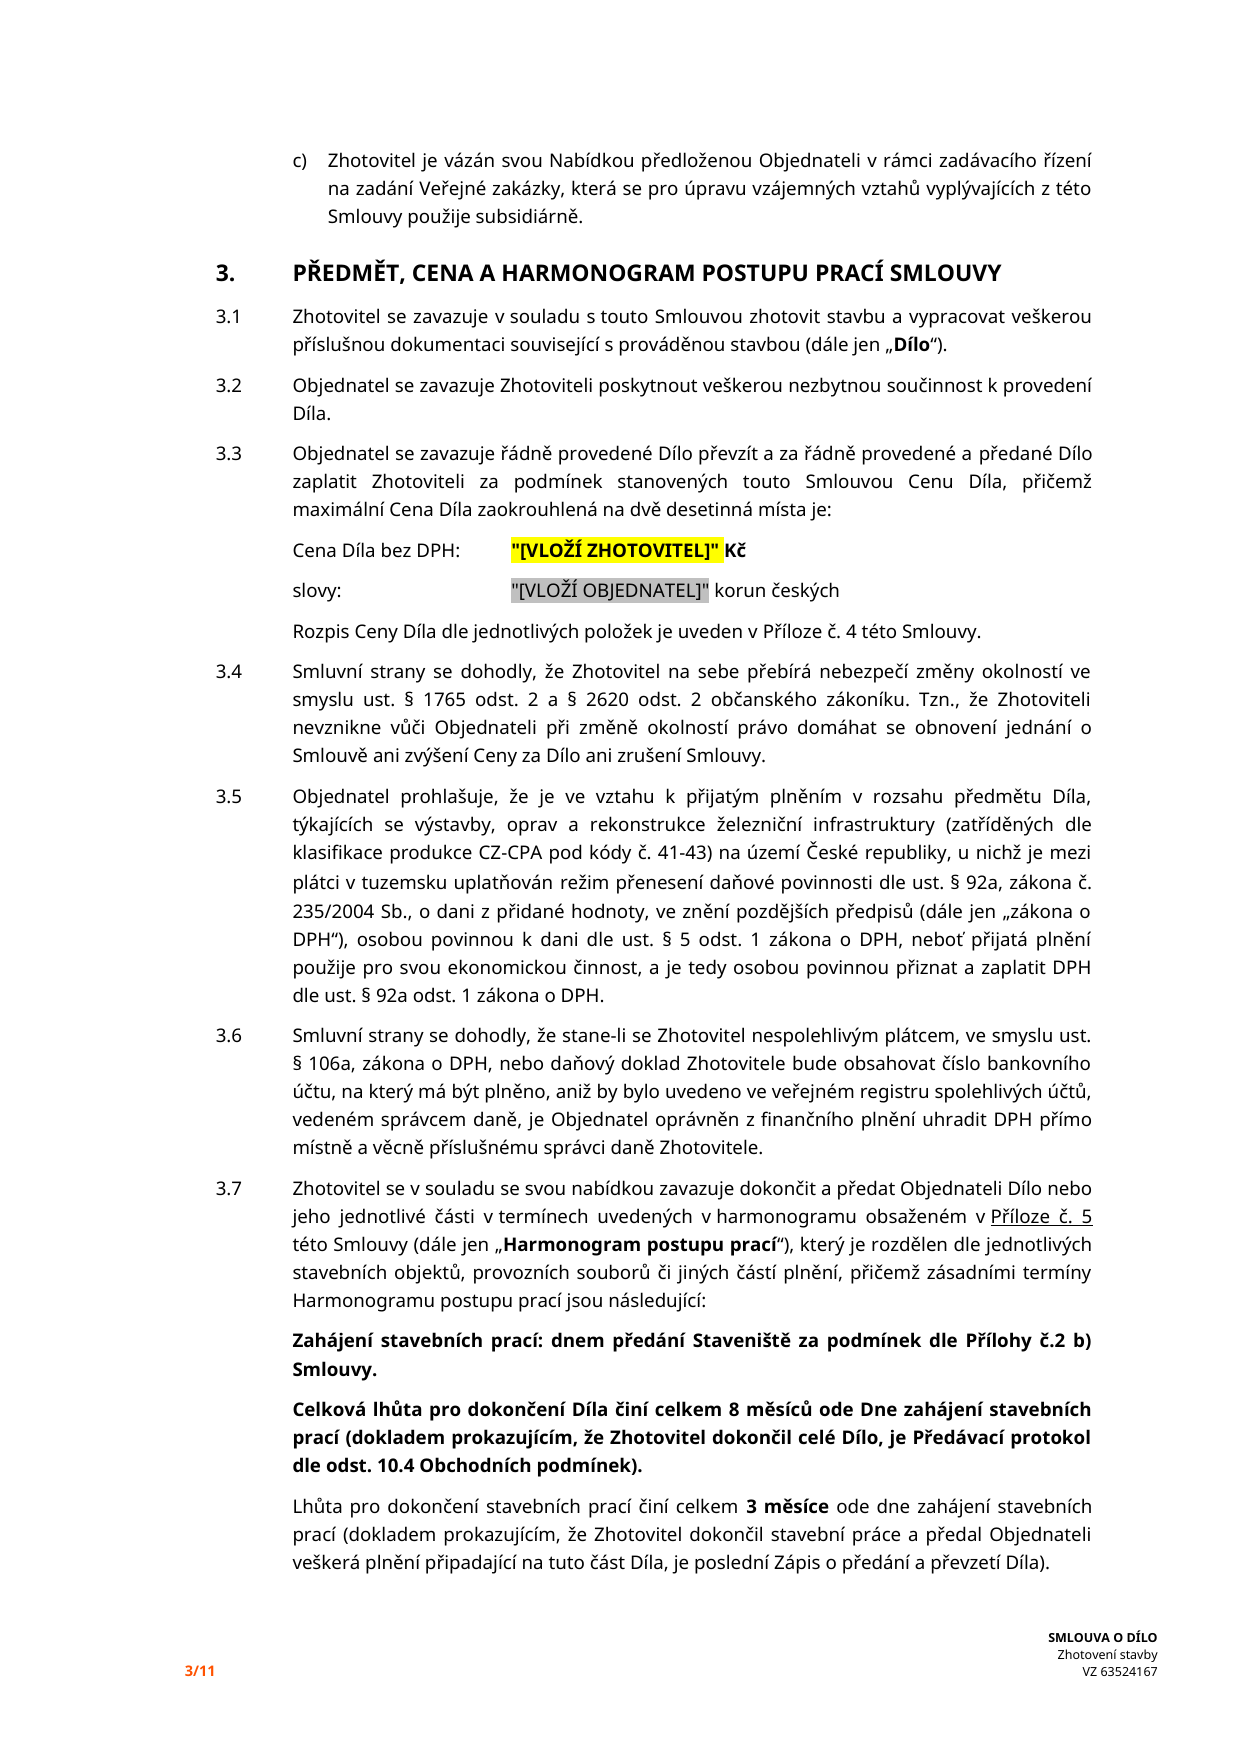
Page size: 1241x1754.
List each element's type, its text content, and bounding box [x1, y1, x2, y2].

text Zhotovitel se v souladu se svou nabídkou zavazuje dokončit a předat Objednateli Dílo nebo jeho jednotlivé části v termínech uvedených v harmonogramu obsaženém v Příloze č. 5 této Smlouvy (dále jen „Harmonogram postupu prací“), který je rozdělen dle jednotlivých stavebních objektů, provozních souborů či jiných částí plnění, přičemž zásadními termíny Harmonogramu postupu prací jsou následující: [216, 1175, 1093, 1313]
text Objednatel prohlašuje, že je ve vztahu k přijatým plněním v rozsahu předmětu Díla, týkajících se výstavby, oprav a rekonstrukce železniční infrastruktury (zatříděných dle klasifikace produkce CZ-CPA pod kódy č. 41-43) na území České republiky, u nichž je mezi plátci v tuzemsku uplatňován režim přenesení daňové povinnosti dle ust. § 92a, zákona č. 235/2004 Sb., o dani z přidané hodnoty, ve znění pozdějších předpisů (dále jen „zákona o DPH“), osobou povinnou k dani dle ust. § 5 odst. 1 zákona o DPH, neboť přijatá plnění použije pro svou ekonomickou činnost, a je tedy osobou povinnou přiznat a zaplatit DPH dle ust. § 92a odst. 1 zákona o DPH. [216, 783, 1093, 1008]
text Objednatel se zavazuje Zhotoviteli poskytnout veškerou nezbytnou součinnost k provedení Díla. [216, 372, 1093, 426]
text Zahájení stavebních prací: dnem předání Staveniště za podmínek dle Přílohy č.2 b) Smlouvy. [292, 1328, 1093, 1381]
text Cena Díla bez DPH: Kč [724, 537, 1093, 563]
text Lhůta pro dokončení stavebních prací činí celkem 3 měsíce ode dne zahájení stavebních prací (dokladem prokazujícím, že Zhotovitel dokončil stavební práce a předal Objednateli veškerá plnění připadající na tuto část Díla, je poslední Zápis o předání a převzetí Díla). [292, 1493, 1093, 1574]
text Objednatel se zavazuje řádně provedené Dílo převzít a za řádně provedené a předané Dílo zaplatit Zhotoviteli za podmínek stanovených touto Smlouvou Cenu Díla, přičemž maximální Cena Díla zaokrouhlená na dvě desetinná místa je: [216, 441, 1093, 522]
text slovy: "[VLOŽÍ OBJEDNATEL]" korun českých [292, 578, 511, 603]
text Smluvní strany se dohodly, že stane-li se Zhotovitel nespolehlivým plátcem, ve smyslu ust. § 106a, zákona o DPH, nebo daňový doklad Zhotovitele bude obsahovat číslo bankovního účtu, na který má být plněno, aniž by bylo uvedeno ve veřejném registru spolehlivých účtů, vedeném správcem daně, je Objednatel oprávněn z finančního plnění uhradit DPH přímo místně a věcně příslušnému správci daně Zhotovitele. [216, 1023, 1093, 1160]
text Cena Díla bez DPH: Kč [292, 537, 511, 563]
text Zhotovitel je vázán svou Nabídkou předloženou Objednateli v rámci zadávacího řízení na zadání Veřejné zakázky, která se pro úpravu vzájemných vztahů vyplývajících z této Smlouvy použije subsidiárně. [292, 147, 1093, 229]
text slovy: "[VLOŽÍ OBJEDNATEL]" korun českých [709, 578, 1093, 603]
text Celková lhůta pro dokončení Díla činí celkem 8 měsíců ode Dne zahájení stavebních prací (dokladem prokazujícím, že Zhotovitel dokončil celé Dílo, je Předávací protokol dle odst. 10.4 Obchodních podmínek). [292, 1396, 1093, 1478]
text Zhotovitel se zavazuje v souladu s touto Smlouvou zhotovit stavbu a vypracovat veškerou příslušnou dokumentaci související s prováděnou stavbou (dále jen „Dílo“). [216, 303, 1093, 357]
text Smluvní strany se dohodly, že Zhotovitel na sebe přebírá nebezpečí změny okolností ve smyslu ust. § 1765 odst. 2 a § 2620 odst. 2 občanského zákoníku. Tzn., že Zhotoviteli nevznikne vůči Objednateli při změně okolností právo domáhat se obnovení jednání o Smlouvě ani zvýšení Ceny za Dílo ani zrušení Smlouvy. [216, 659, 1093, 768]
text PŘEDMĚT, CENA A HARMONOGRAM POSTUPU PRACÍ SMLOUVY [216, 257, 1093, 288]
text Rozpis Ceny Díla dle jednotlivých položek je uveden v Příloze č. 4 této Smlouvy. [292, 618, 1093, 644]
